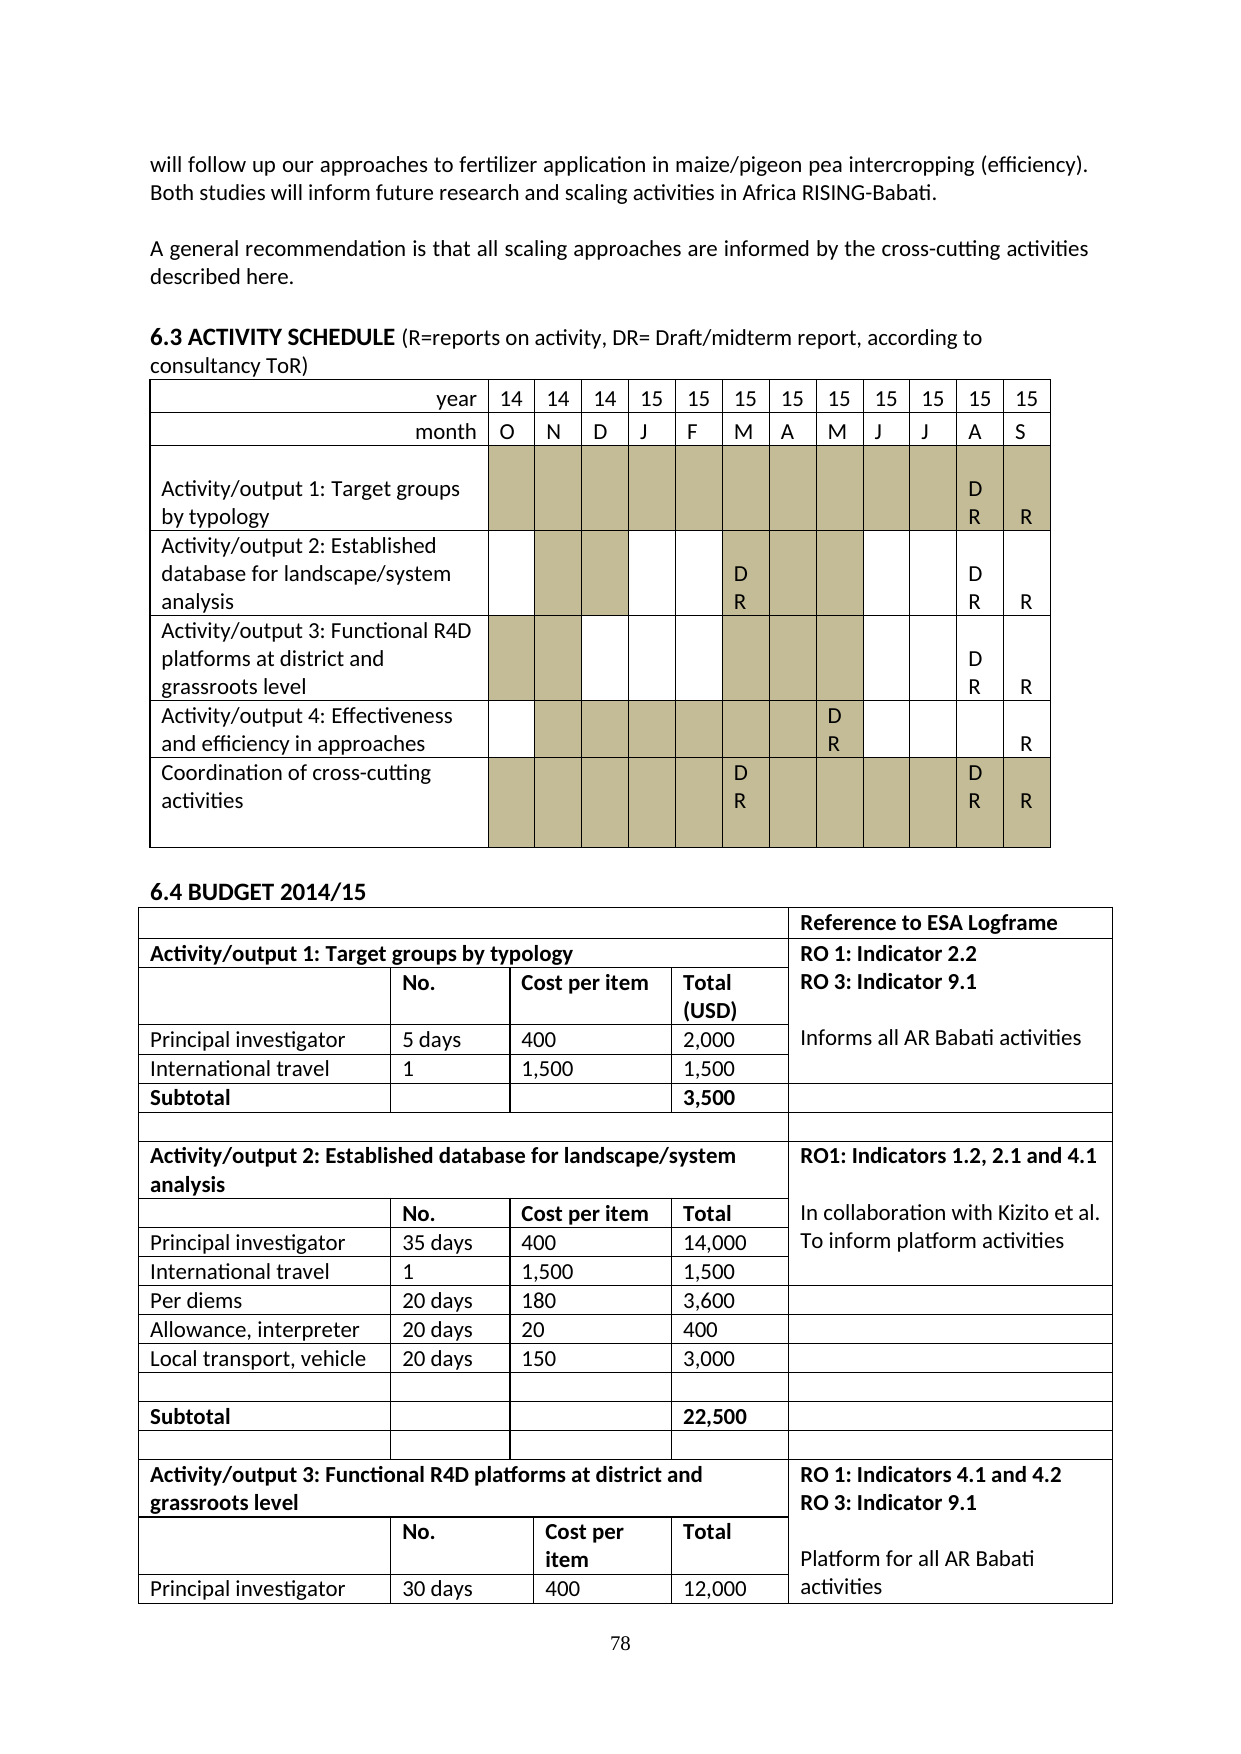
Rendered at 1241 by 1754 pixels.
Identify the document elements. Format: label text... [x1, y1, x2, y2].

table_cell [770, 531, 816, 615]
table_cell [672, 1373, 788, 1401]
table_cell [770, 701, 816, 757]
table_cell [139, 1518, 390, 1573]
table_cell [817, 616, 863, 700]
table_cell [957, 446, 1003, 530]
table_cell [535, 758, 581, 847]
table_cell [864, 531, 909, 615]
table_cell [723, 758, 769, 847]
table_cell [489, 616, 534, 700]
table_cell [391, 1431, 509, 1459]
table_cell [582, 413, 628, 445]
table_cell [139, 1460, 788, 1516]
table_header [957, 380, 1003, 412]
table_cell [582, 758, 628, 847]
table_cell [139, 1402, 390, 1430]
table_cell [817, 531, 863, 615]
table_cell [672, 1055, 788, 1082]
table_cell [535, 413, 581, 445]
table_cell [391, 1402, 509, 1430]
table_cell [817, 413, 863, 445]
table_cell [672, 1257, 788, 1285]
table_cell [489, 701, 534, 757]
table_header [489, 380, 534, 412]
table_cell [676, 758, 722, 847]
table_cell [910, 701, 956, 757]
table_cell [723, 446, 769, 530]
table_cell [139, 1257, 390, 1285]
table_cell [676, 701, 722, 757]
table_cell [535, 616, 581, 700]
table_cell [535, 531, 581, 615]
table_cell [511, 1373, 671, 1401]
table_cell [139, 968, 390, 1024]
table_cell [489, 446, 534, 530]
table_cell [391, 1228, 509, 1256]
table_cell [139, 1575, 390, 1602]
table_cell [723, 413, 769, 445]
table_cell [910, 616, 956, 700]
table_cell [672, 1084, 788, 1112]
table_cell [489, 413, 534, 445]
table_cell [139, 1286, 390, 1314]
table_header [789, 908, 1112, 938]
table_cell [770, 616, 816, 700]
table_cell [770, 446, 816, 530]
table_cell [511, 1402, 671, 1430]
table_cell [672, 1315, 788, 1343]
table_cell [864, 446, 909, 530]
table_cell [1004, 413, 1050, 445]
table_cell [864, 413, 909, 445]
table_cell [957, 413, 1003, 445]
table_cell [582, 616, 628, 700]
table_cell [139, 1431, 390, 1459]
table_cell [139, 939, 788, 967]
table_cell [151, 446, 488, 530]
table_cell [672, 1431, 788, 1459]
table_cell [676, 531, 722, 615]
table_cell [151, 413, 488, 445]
text 6.3 ACTIVITY SCHEDULE (R=reports on activity, DR= Draft/midterm report, according to consultancy ToR) [150, 321, 1090, 379]
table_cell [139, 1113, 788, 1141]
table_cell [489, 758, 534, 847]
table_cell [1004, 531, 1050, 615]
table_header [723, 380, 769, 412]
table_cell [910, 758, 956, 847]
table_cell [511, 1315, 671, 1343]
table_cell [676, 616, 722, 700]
text 6.4 BUDGET 2014/15 [150, 876, 1090, 907]
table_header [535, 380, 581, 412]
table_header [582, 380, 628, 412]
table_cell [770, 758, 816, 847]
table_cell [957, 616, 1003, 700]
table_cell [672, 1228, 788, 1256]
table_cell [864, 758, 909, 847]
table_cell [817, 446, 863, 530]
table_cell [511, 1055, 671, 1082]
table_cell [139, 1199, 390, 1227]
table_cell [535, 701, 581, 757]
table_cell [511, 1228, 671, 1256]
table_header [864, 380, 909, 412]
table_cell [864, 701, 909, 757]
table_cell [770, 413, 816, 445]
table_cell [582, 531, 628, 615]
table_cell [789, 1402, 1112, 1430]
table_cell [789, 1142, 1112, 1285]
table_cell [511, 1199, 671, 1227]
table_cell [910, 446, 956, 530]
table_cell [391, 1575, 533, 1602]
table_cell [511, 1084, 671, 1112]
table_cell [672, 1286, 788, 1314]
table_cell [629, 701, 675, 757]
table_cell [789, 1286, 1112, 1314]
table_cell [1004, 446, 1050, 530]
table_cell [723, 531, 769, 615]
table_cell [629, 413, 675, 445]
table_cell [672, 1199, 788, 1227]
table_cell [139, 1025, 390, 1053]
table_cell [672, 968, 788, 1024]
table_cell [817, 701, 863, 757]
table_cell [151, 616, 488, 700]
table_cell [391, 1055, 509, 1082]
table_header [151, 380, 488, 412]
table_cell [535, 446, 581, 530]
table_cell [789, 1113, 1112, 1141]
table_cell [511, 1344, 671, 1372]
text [150, 150, 1090, 206]
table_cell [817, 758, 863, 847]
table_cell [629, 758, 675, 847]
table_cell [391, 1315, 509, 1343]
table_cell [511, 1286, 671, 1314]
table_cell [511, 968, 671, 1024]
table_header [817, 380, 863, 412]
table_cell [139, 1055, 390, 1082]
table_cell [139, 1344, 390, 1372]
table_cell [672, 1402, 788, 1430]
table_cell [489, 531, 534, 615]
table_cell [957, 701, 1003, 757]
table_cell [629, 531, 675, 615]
text A general recommendation is that all scaling approaches are informed by the cross-cutting activities described here. [150, 234, 1090, 290]
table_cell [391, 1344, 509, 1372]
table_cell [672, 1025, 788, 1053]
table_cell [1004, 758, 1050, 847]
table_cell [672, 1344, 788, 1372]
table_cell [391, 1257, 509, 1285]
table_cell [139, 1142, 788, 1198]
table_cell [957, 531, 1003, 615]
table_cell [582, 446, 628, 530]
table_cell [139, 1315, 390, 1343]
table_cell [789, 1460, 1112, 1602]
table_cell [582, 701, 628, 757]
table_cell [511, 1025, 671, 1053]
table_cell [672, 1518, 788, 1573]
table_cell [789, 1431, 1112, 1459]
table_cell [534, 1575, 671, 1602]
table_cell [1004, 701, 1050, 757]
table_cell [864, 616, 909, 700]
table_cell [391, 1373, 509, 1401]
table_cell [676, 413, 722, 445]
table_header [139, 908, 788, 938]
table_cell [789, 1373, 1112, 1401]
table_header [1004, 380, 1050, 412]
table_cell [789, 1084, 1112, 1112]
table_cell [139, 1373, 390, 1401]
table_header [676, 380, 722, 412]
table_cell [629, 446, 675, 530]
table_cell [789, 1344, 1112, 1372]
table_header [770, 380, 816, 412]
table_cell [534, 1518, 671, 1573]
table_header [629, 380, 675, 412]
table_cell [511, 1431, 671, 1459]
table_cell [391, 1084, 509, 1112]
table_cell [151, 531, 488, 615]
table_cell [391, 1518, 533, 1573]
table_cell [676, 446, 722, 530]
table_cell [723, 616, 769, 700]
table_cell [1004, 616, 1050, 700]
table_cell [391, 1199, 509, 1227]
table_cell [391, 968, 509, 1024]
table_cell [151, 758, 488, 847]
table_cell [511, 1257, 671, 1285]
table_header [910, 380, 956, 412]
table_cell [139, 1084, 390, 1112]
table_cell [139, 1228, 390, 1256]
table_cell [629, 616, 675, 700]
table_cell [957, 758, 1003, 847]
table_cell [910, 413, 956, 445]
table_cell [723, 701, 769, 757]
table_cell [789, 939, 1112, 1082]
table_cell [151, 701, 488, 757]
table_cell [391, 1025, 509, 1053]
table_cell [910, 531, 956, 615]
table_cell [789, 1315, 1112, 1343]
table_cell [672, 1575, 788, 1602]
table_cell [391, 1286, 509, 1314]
